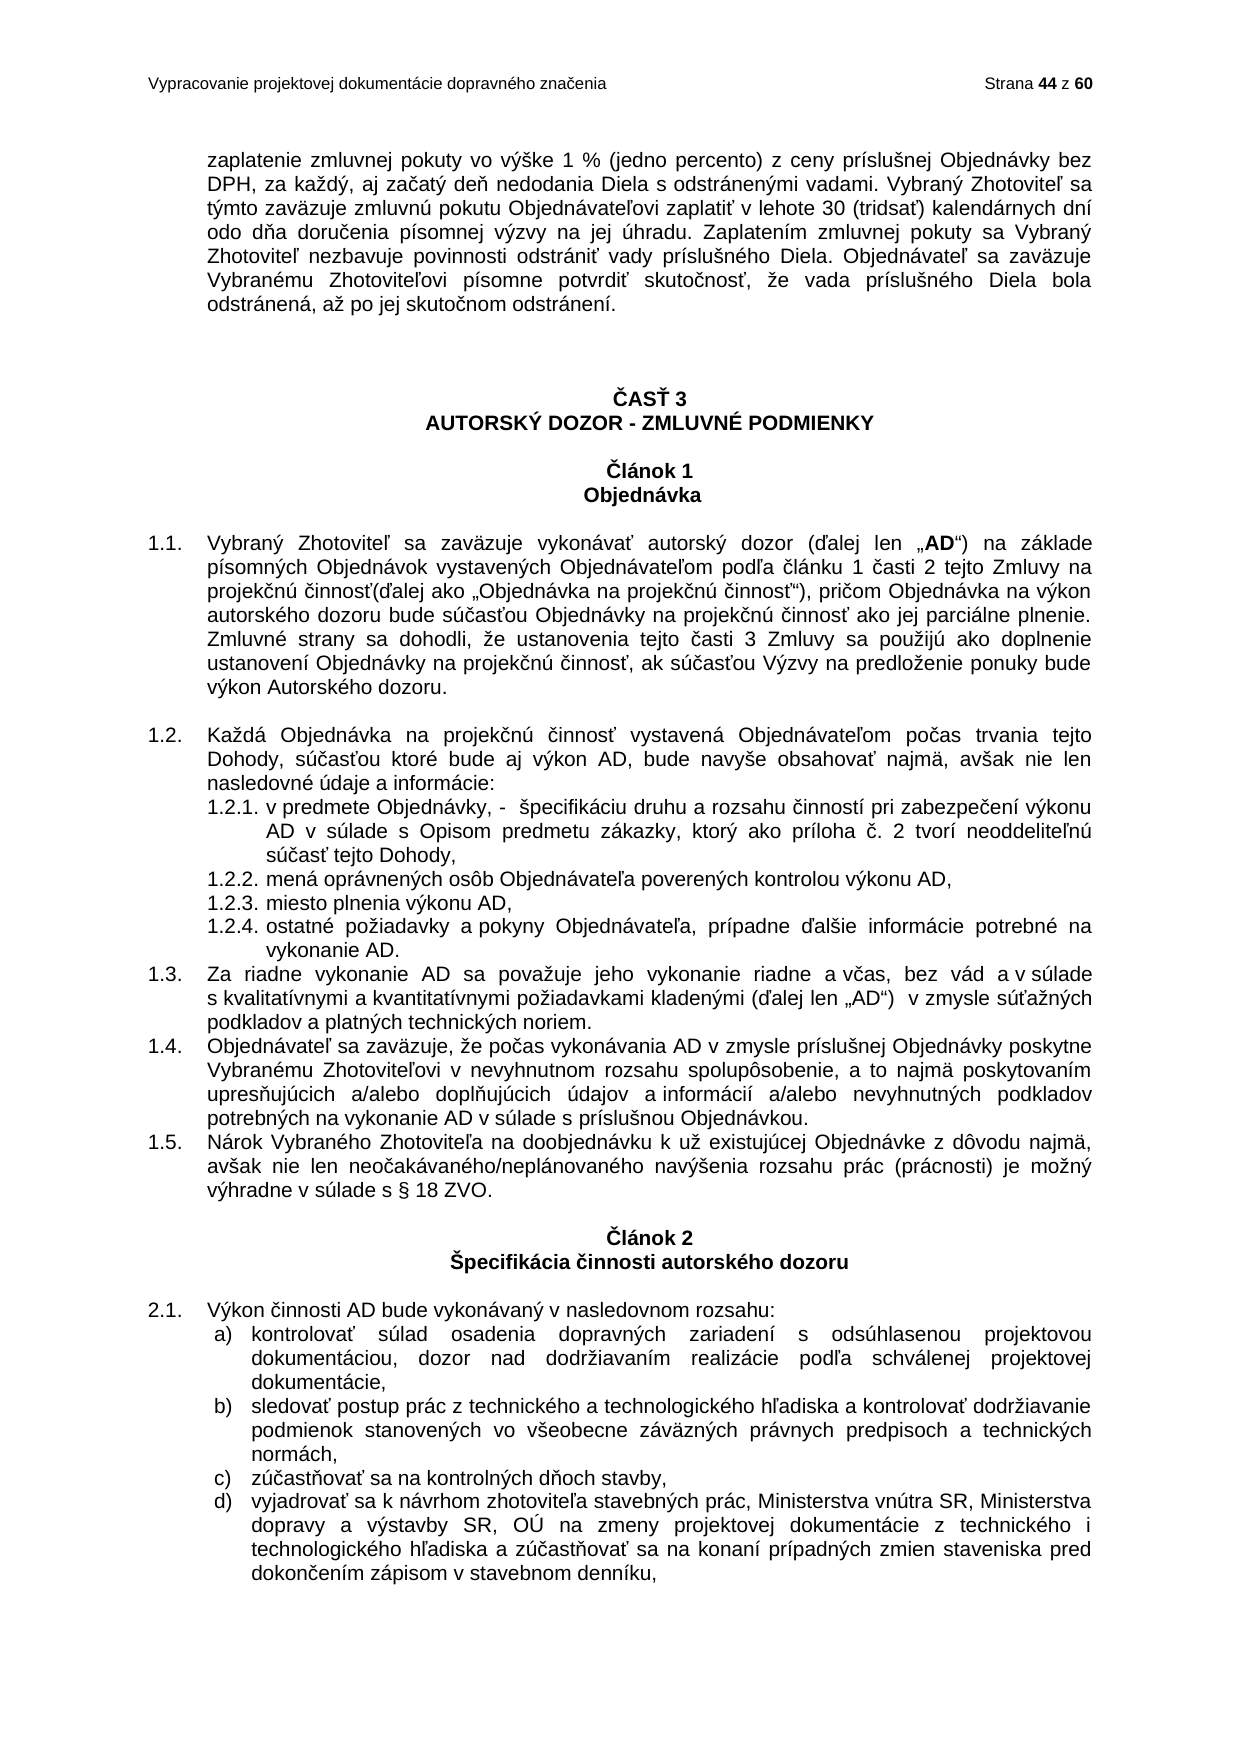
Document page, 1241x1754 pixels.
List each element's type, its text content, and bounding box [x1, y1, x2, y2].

list Objednávateľ sa zaväzuje, že počas vykonávania AD v zmysle príslušnej Objednávky poskytne Vybranému Zhotoviteľovi v nevyhnutnom rozsahu spolupôsobenie, a to najmä poskytovaním upresňujúcich a/alebo doplňujúcich údajov a informácií a/alebo nevyhnutných podkladov potrebných na vykonanie AD v súlade s príslušnou Objednávkou. [148, 1034, 1092, 1130]
list Článok 2 [169, 1226, 1092, 1250]
list miesto plnenia výkonu AD, [207, 890, 1092, 914]
list sledovať postup prác z technického a technologického hľadiska a kontrolovať dodržiavanie podmienok stanovených vo všeobecne záväzných právnych predpisoch a technických normách, [214, 1393, 1092, 1465]
list Vybraný Zhotoviteľ sa zaväzuje vykonávať autorský dozor (ďalej len „AD“) na základe písomných Objednávok vystavených Objednávateľom podľa článku 1 časti 2 tejto Zmluvy na projekčnú činnosť(ďalej ako „Objednávka na projekčnú činnosť“), pričom Objednávka na výkon autorského dozoru bude súčasťou Objednávky na projekčnú činnosť ako jej parciálne plnenie. Zmluvné strany sa dohodli, že ustanovenia tejto časti 3 Zmluvy sa použijú ako doplnenie ustanovení Objednávky na projekčnú činnosť, ak súčasťou Výzvy na predloženie ponuky bude výkon Autorského dozoru. [148, 531, 1092, 699]
list Za riadne vykonanie AD sa považuje jeho vykonanie riadne a včas, bez vád a v súlade s kvalitatívnymi a kvantitatívnymi požiadavkami kladenými (ďalej len „AD“) v zmysle súťažných podkladov a platných technických noriem. [148, 962, 1092, 1034]
list Nárok Vybraného Zhotoviteľa na doobjednávku k už existujúcej Objednávke z dôvodu najmä, avšak nie len neočakávaného/neplánovaného navýšenia rozsahu prác (prácnosti) je možný výhradne v súlade s § 18 ZVO. [148, 1130, 1092, 1202]
text Objednávka [192, 483, 1092, 507]
list Špecifikácia činnosti autorského dozoru [207, 1250, 1092, 1274]
text ČASŤ 3 [207, 387, 1092, 411]
list Každá Objednávka na projekčnú činnosť vystavená Objednávateľom počas trvania tejto Dohody, súčasťou ktoré bude aj výkon AD, bude navyše obsahovať najmä, avšak nie len nasledovné údaje a informácie: [148, 723, 1092, 794]
list Výkon činnosti AD bude vykonávaný v nasledovnom rozsahu: [148, 1298, 1092, 1322]
list kontrolovať súlad osadenia dopravných zariadení s odsúhlasenou projektovou dokumentáciou, dozor nad dodržiavaním realizácie podľa schválenej projektovej dokumentácie, [214, 1322, 1092, 1393]
list Článok 1 [169, 459, 1092, 483]
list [148, 148, 1092, 315]
list ostatné požiadavky a pokyny Objednávateľa, prípadne ďalšie informácie potrebné na vykonanie AD. [207, 914, 1092, 962]
text AUTORSKÝ DOZOR - ZMLUVNÉ PODMIENKY [207, 411, 1092, 435]
list vyjadrovať sa k návrhom zhotoviteľa stavebných prác, Ministerstva vnútra SR, Ministerstva dopravy a výstavby SR, OÚ na zmeny projektovej dokumentácie z technického i technologického hľadiska a zúčastňovať sa na konaní prípadných zmien staveniska pred dokončením zápisom v stavebnom denníku, [214, 1489, 1092, 1585]
list v predmete Objednávky, - špecifikáciu druhu a rozsahu činností pri zabezpečení výkonu AD v súlade s Opisom predmetu zákazky, ktorý ako príloha č. 2 tvorí neoddeliteľnú súčasť tejto Dohody, [207, 794, 1092, 866]
list mená oprávnených osôb Objednávateľa poverených kontrolou výkonu AD, [207, 866, 1092, 890]
list zúčastňovať sa na kontrolných dňoch stavby, [214, 1465, 1092, 1489]
